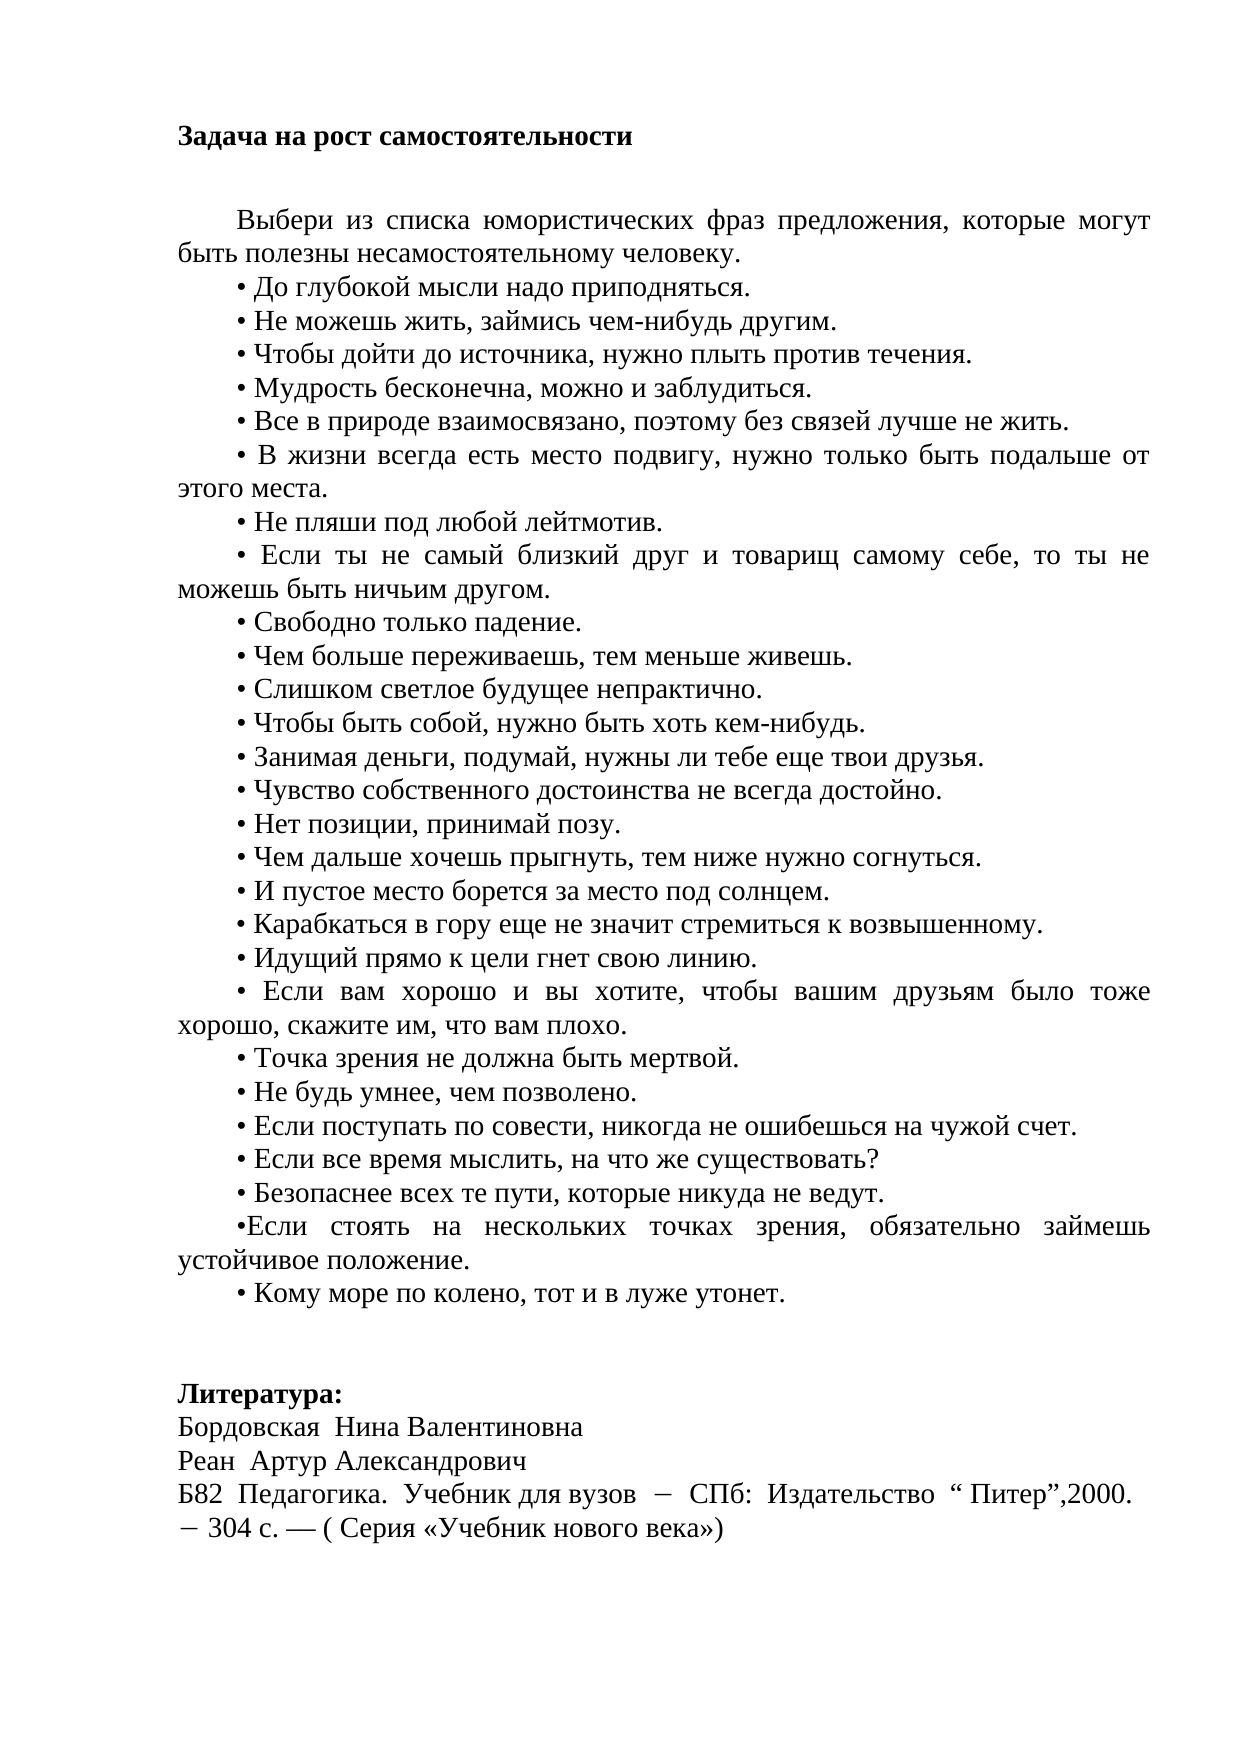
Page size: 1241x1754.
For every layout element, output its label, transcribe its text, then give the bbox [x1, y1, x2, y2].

text • Карабкаться в гору еще не значит стремиться к возвышенному. [177, 906, 1152, 940]
text • Слишком светлое будущее непрактично. [177, 672, 1152, 705]
text • Чем дальше хочешь прыгнуть, тем ниже нужно согнуться. [177, 839, 1152, 873]
text Бордовская Нина Валентиновна [177, 1409, 1152, 1443]
text Литература: [177, 1376, 1152, 1409]
text • Чувство собственного достоинства не всегда достойно. [177, 772, 1152, 806]
text • Чем больше переживаешь, тем меньше живешь. [177, 638, 1152, 672]
text • Все в природе взаимосвязано, поэтому без связей лучше не жить. [177, 403, 1152, 437]
text • Свободно только падение. [177, 604, 1152, 638]
text • Если ты не самый близкий друг и товарищ самому себе, то ты не можешь быть ничьим другом. [177, 537, 1152, 604]
text •Если стоять на нескольких точках зрения, обязательно займешь устойчивое положение. [177, 1208, 1152, 1275]
text • Точка зрения не должна быть мертвой. [177, 1041, 1152, 1074]
text • Чтобы дойти до источника, нужно плыть против течения. [177, 336, 1152, 370]
subtitle Задача на рост самостоятельности [177, 118, 1152, 152]
text • Занимая деньги, подумай, нужны ли тебе еще твои друзья. [177, 739, 1152, 772]
text • Не пляши под любой лейтмотив. [177, 504, 1152, 537]
text • Если все время мыслить, на что же существовать? [177, 1141, 1152, 1175]
text • Не будь умнее, чем позволено. [177, 1074, 1152, 1108]
text • Нет позиции, принимай позу. [177, 806, 1152, 839]
text • Чтобы быть собой, нужно быть хоть кем-нибудь. [177, 705, 1152, 739]
text Б82 Педагогика. Учебник для вузов СПб: Издательство “ Питер”,2000. 304 с. –– ( Серия «Учебник нового века») [177, 1477, 1152, 1544]
text • До глубокой мысли надо приподняться. [177, 269, 1152, 303]
text • Мудрость бесконечна, можно и заблудиться. [177, 370, 1152, 403]
text Выбери из списка юмористических фраз предложения, которые могут быть полезны несамостоятельному человеку. [177, 202, 1152, 269]
text • Если поступать по совести, никогда не ошибешься на чужой счет. [177, 1108, 1152, 1141]
text • Кому море по колено, тот и в луже утонет. [177, 1275, 1152, 1309]
text • Если вам хорошо и вы хотите, чтобы вашим друзьям было тоже хорошо, скажите им, что вам плохо. [177, 973, 1152, 1041]
text Реан Артур Александрович [177, 1443, 1152, 1477]
text • Идущий прямо к цели гнет свою линию. [177, 940, 1152, 973]
text • В жизни всегда есть место подвигу, нужно только быть подальше от этого места. [177, 437, 1152, 504]
text • Не можешь жить, займись чем-нибудь другим. [177, 303, 1152, 336]
text • Безопаснее всех те пути, которые никуда не ведут. [177, 1175, 1152, 1208]
text • И пустое место борется за место под солнцем. [177, 873, 1152, 906]
